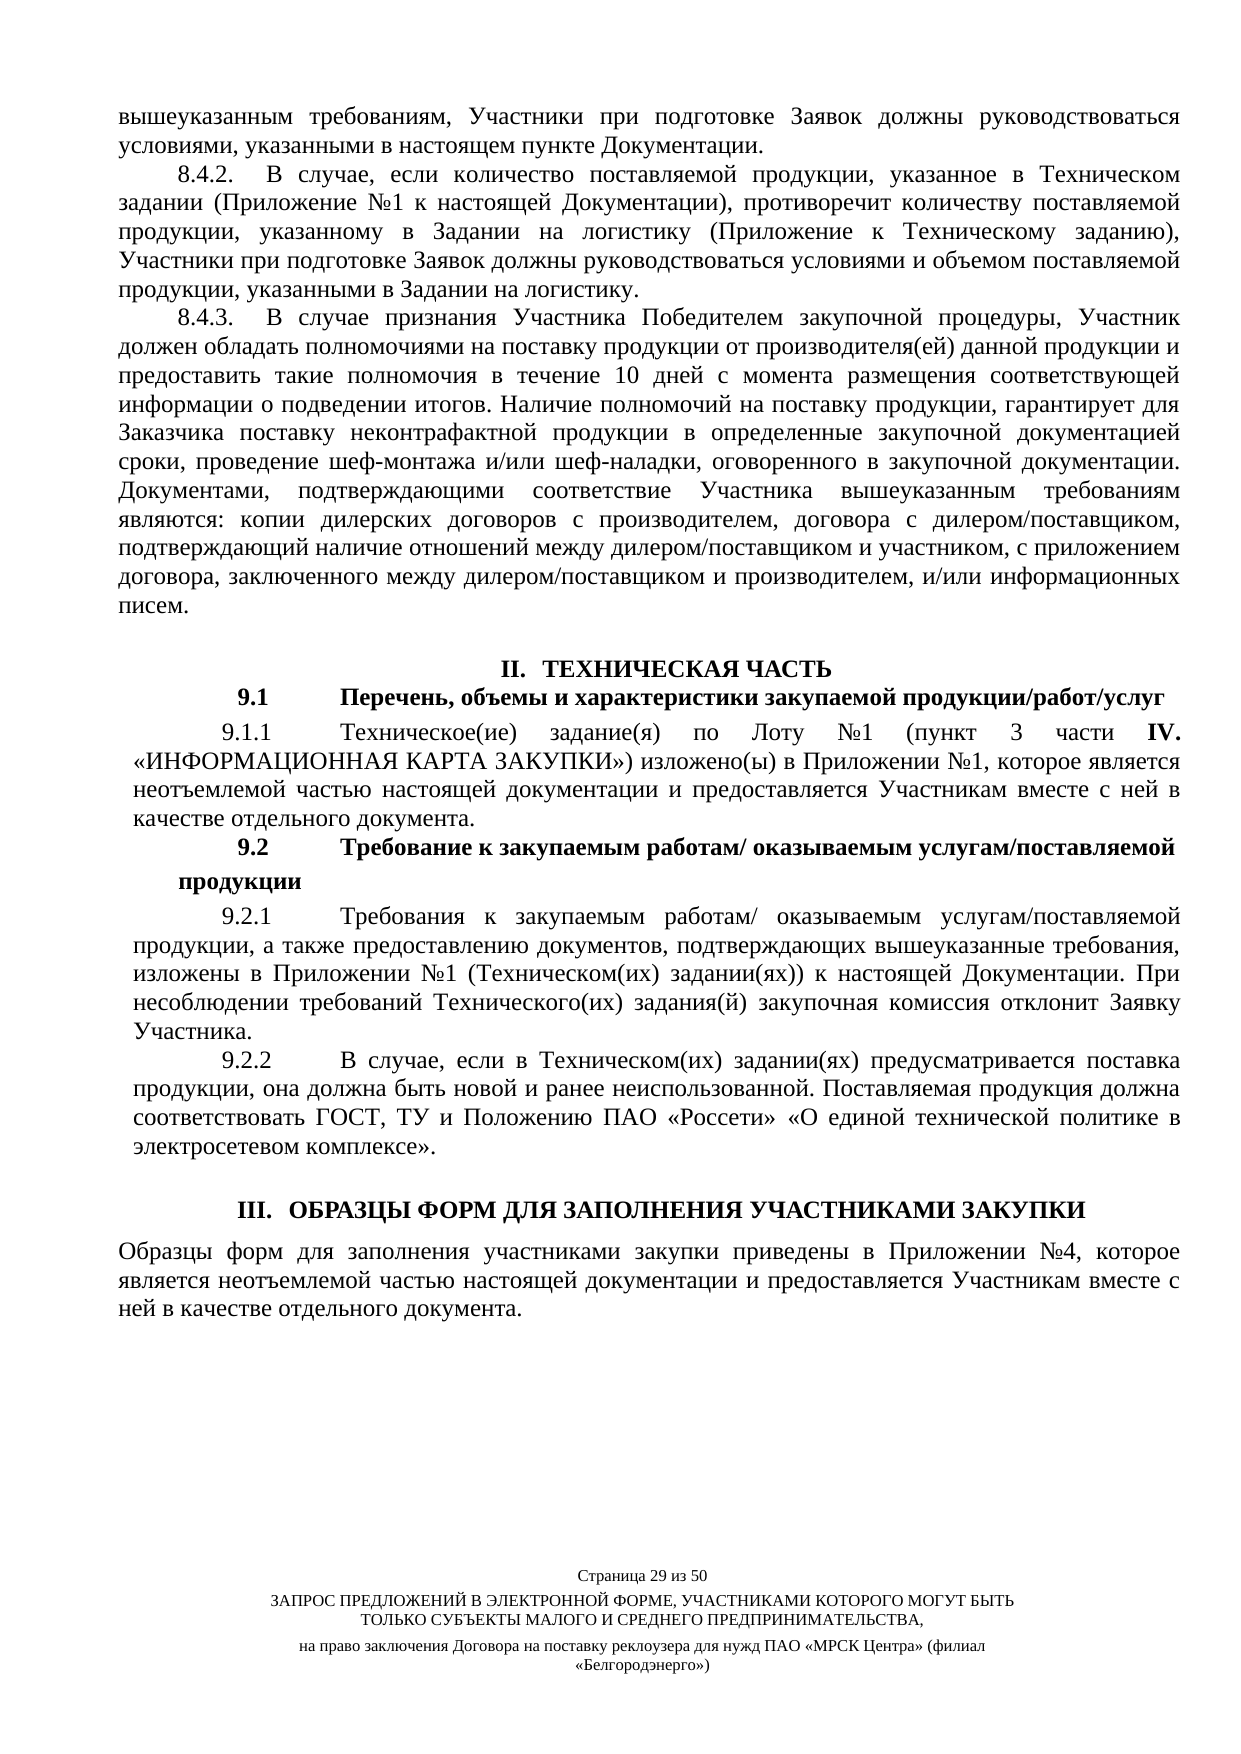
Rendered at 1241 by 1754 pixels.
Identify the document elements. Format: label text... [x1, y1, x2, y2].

subtitle В случае признания Участника Победителем закупочной процедуры, Участник должен обладать полномочиями на поставку продукции от производителя(ей) данной продукции и предоставить такие полномочия в течение 10 дней с момента размещения соответствующей информации о подведении итогов. Наличие полномочий на поставку продукции, гарантирует для Заказчика поставку неконтрафактной продукции в определенные закупочной документацией сроки, проведение шеф-монтажа и/или шеф-наладки, оговоренного в закупочной документации. Документами, подтверждающими соответствие Участника вышеуказанным требованиям являются: копии дилерских договоров с производителем, договора с дилером/поставщиком, подтверждающий наличие отношений между дилером/поставщиком и участником, с приложением договора, заключенного между дилером/поставщиком и производителем, и/или информационных писем. [118, 302, 1181, 619]
subtitle ТЕХНИЧЕСКАЯ ЧАСТЬ [118, 654, 1181, 682]
subtitle В случае, если в Техническом(их) задании(ях) предусматривается поставка продукции, она должна быть новой и ранее неиспользованной. Поставляемая продукция должна соответствовать ГОСТ, ТУ и Положению ПАО «Россети» «О единой технической политике в электросетевом комплексе». [133, 1045, 1181, 1160]
subtitle Образцы форм для заполнения участниками закупки приведены в Приложении №4, которое является неотъемлемой частью настоящей документации и предоставляется Участникам вместе с ней в качестве отдельного документа. [118, 1236, 1181, 1322]
subtitle ОБРАЗЦЫ ФОРМ ДЛЯ ЗАПОЛНЕНИЯ УЧАСТНИКАМИ ЗАКУПКИ [118, 1195, 1181, 1223]
subtitle Перечень, объемы и характеристики закупаемой продукции/работ/услуг [178, 682, 1181, 711]
subtitle Техническое(ие) задание(я) по Лоту №1 (пункт 3 части IV. «ИНФОРМАЦИОННАЯ КАРТА ЗАКУПКИ») изложено(ы) в Приложении №1, которое является неотъемлемой частью настоящей документации и предоставляется Участникам вместе с ней в качестве отдельного документа. [133, 717, 1181, 832]
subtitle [118, 101, 1181, 159]
subtitle В случае, если количество поставляемой продукции, указанное в Техническом задании (Приложение №1 к настоящей Документации), противоречит количеству поставляемой продукции, указанному в Задании на логистику (Приложение к Техническому заданию), Участники при подготовке Заявок должны руководствоваться условиями и объемом поставляемой продукции, указанными в Задании на логистику. [118, 159, 1181, 302]
subtitle Требования к закупаемым работам/ оказываемым услугам/поставляемой продукции, а также предоставлению документов, подтверждающих вышеуказанные требования, изложены в Приложении №1 (Техническом(их) задании(ях)) к настоящей Документации. При несоблюдении требований Технического(их) задания(й) закупочная комиссия отклонит Заявку Участника. [133, 901, 1181, 1045]
subtitle Требование к закупаемым работам/ оказываемым услугам/поставляемой продукции [178, 832, 1181, 895]
